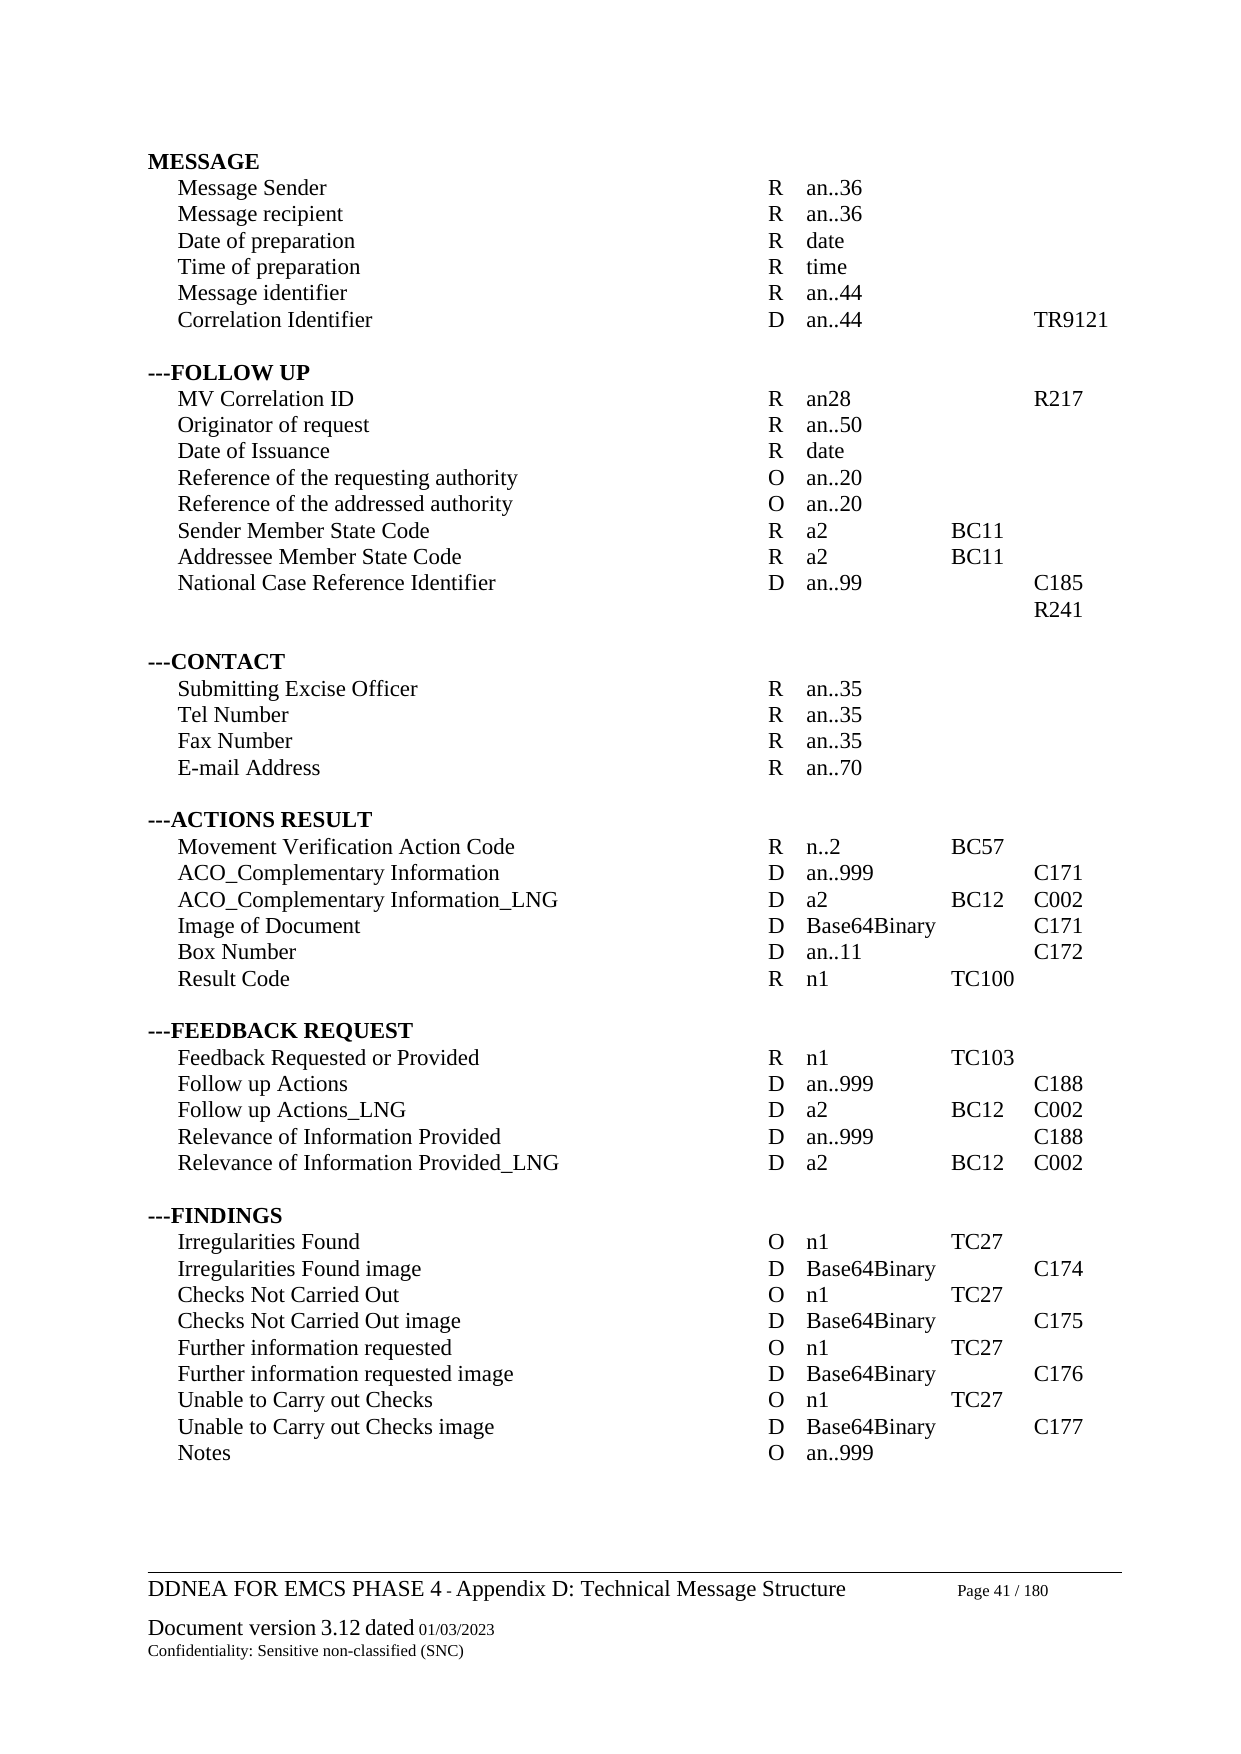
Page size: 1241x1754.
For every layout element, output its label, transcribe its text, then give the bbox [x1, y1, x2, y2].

text E-mail Address R an..70 [148, 754, 1122, 780]
text Checks Not Carried Out O n1 TC27 [148, 1281, 1122, 1307]
text Tel Number R an..35 [148, 701, 1122, 727]
text Reference of the requesting authority O an..20 [148, 464, 1122, 490]
text Date of preparation R date [148, 227, 1122, 253]
text Unable to Carry out Checks O n1 TC27 [148, 1386, 1122, 1413]
text MV Correlation ID R an28 R217 [148, 385, 1122, 411]
text Submitting Excise Officer R an..35 [148, 675, 1122, 701]
text Irregularities Found image D Base64Binary C174 [148, 1254, 1122, 1281]
text Follow up Actions_LNG D a2 BC12 C002 [148, 1096, 1122, 1123]
text Unable to Carry out Checks image D Base64Binary C177 [148, 1413, 1122, 1439]
text Result Code R n1 TC100 [148, 965, 1122, 991]
text Message recipient R an..36 [148, 200, 1122, 227]
text Irregularities Found O n1 TC27 [148, 1228, 1122, 1254]
text Correlation Identifier D an..44 TR9121 [148, 306, 1122, 332]
text MESSAGE [148, 148, 1122, 174]
text Reference of the addressed authority O an..20 [148, 490, 1122, 517]
text ---ACTIONS RESULT [148, 807, 1122, 833]
text Further information requested O n1 TC27 [148, 1334, 1122, 1360]
text ---FEEDBACK REQUEST [148, 1017, 1122, 1044]
text Box Number D an..11 C172 [148, 938, 1122, 965]
text Checks Not Carried Out image D Base64Binary C175 [148, 1307, 1122, 1334]
text Addressee Member State Code R a2 BC11 [148, 543, 1122, 569]
text National Case Reference Identifier D an..99 C185 [148, 569, 1122, 596]
text ACO_Complementary Information D an..999 C171 [148, 859, 1122, 886]
text Notes O an..999 [148, 1439, 1122, 1465]
text Time of preparation R time [148, 253, 1122, 279]
text ---CONTACT [148, 648, 1122, 675]
text Image of Document D Base64Binary C171 [148, 912, 1122, 938]
text Message identifier R an..44 [148, 279, 1122, 306]
text Feedback Requested or Provided R n1 TC103 [148, 1044, 1122, 1070]
text ---FINDINGS [148, 1202, 1122, 1228]
text Relevance of Information Provided_LNG D a2 BC12 C002 [148, 1149, 1122, 1176]
text Fax Number R an..35 [148, 727, 1122, 754]
text Message Sender R an..36 [148, 174, 1122, 200]
text Date of Issuance R date [148, 438, 1122, 464]
text Relevance of Information Provided D an..999 C188 [148, 1123, 1122, 1149]
text R241 [148, 596, 1122, 622]
text Further information requested image D Base64Binary C176 [148, 1360, 1122, 1386]
text Sender Member State Code R a2 BC11 [148, 517, 1122, 543]
text Originator of request R an..50 [148, 411, 1122, 438]
text Follow up Actions D an..999 C188 [148, 1070, 1122, 1096]
text ACO_Complementary Information_LNG D a2 BC12 C002 [148, 886, 1122, 912]
text ---FOLLOW UP [148, 358, 1122, 385]
text Movement Verification Action Code R n..2 BC57 [148, 833, 1122, 859]
